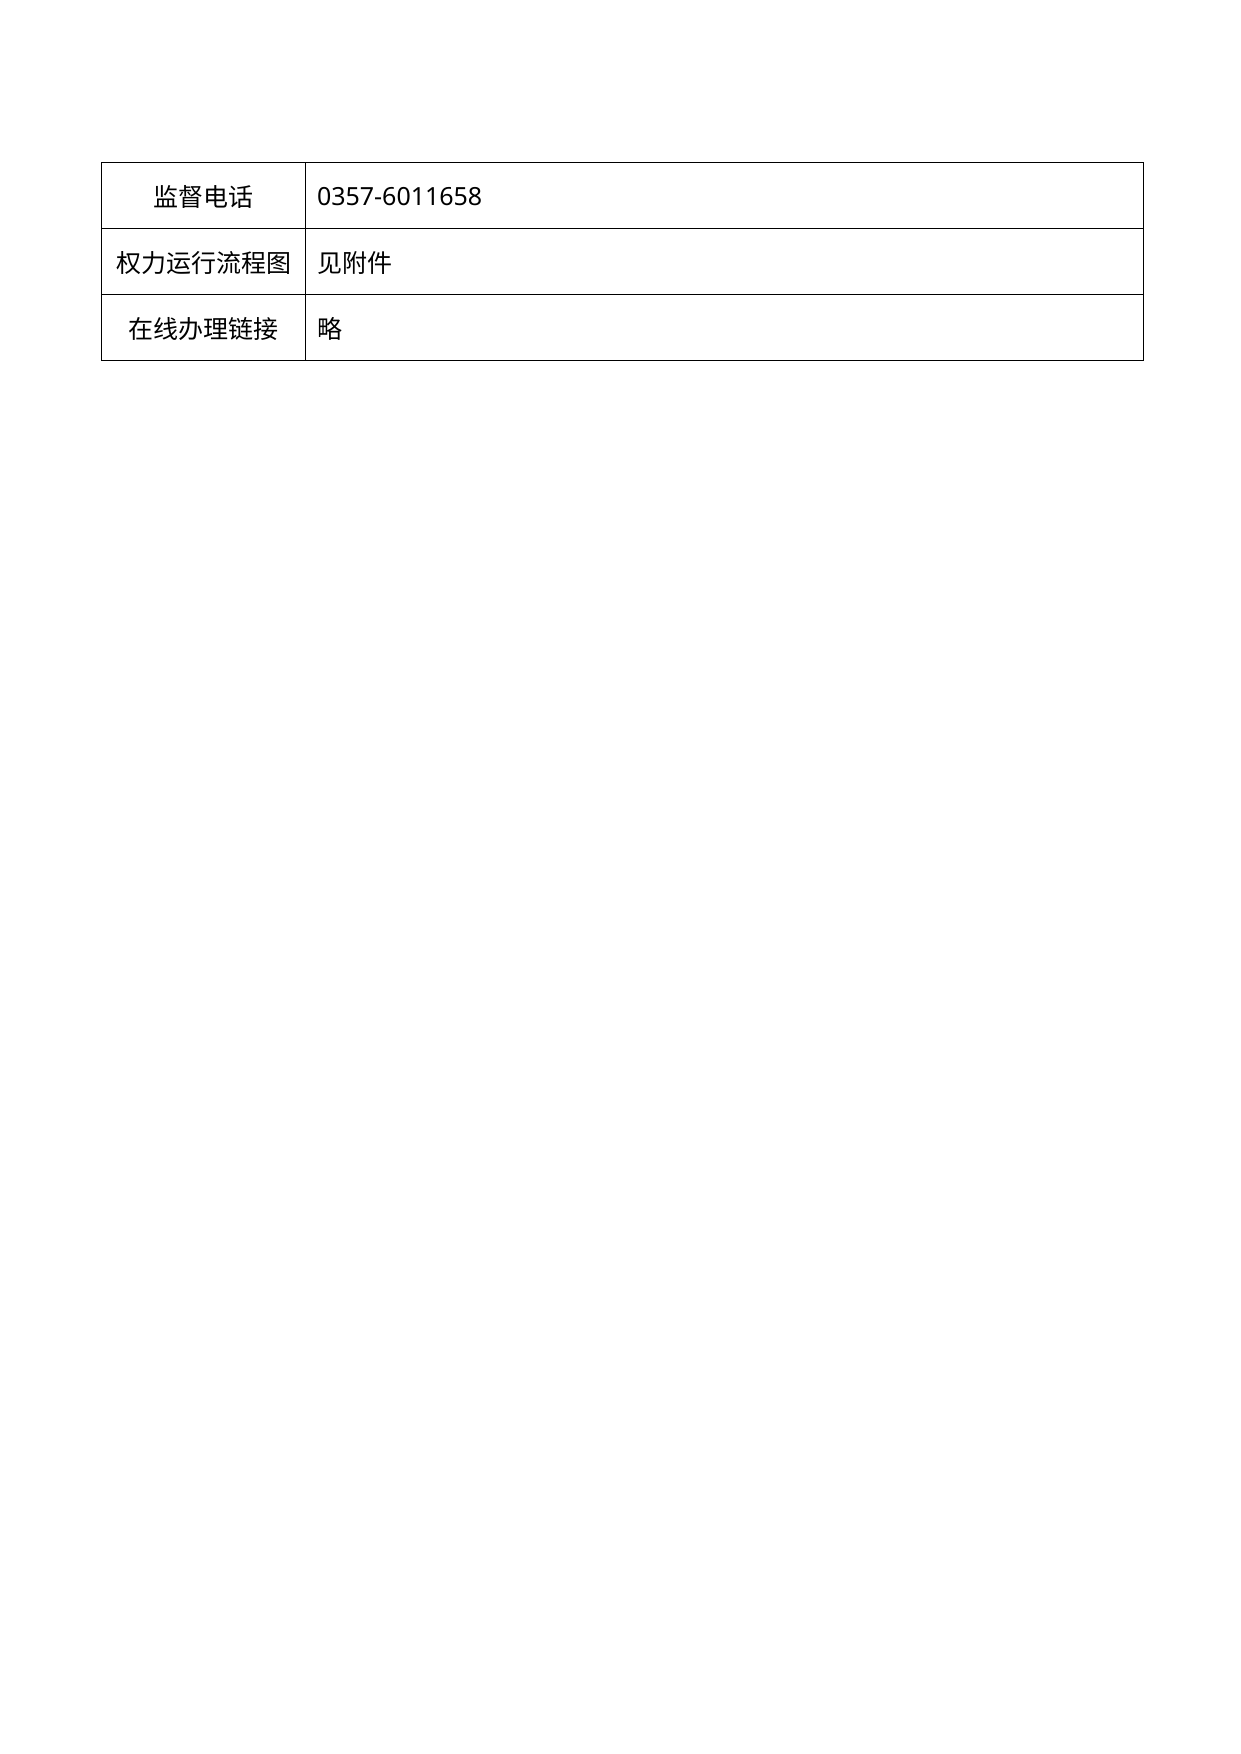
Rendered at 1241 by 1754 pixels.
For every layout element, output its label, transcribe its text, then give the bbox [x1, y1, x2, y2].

table_cell 权力运行流程图 [102, 229, 305, 294]
table_cell 见附件 [306, 229, 1143, 294]
table_cell 在线办理链接 [102, 295, 305, 360]
table_cell 0357-6011658 [306, 163, 1143, 228]
table_cell 略 [306, 295, 1143, 360]
table_cell 监督电话 [102, 163, 305, 228]
